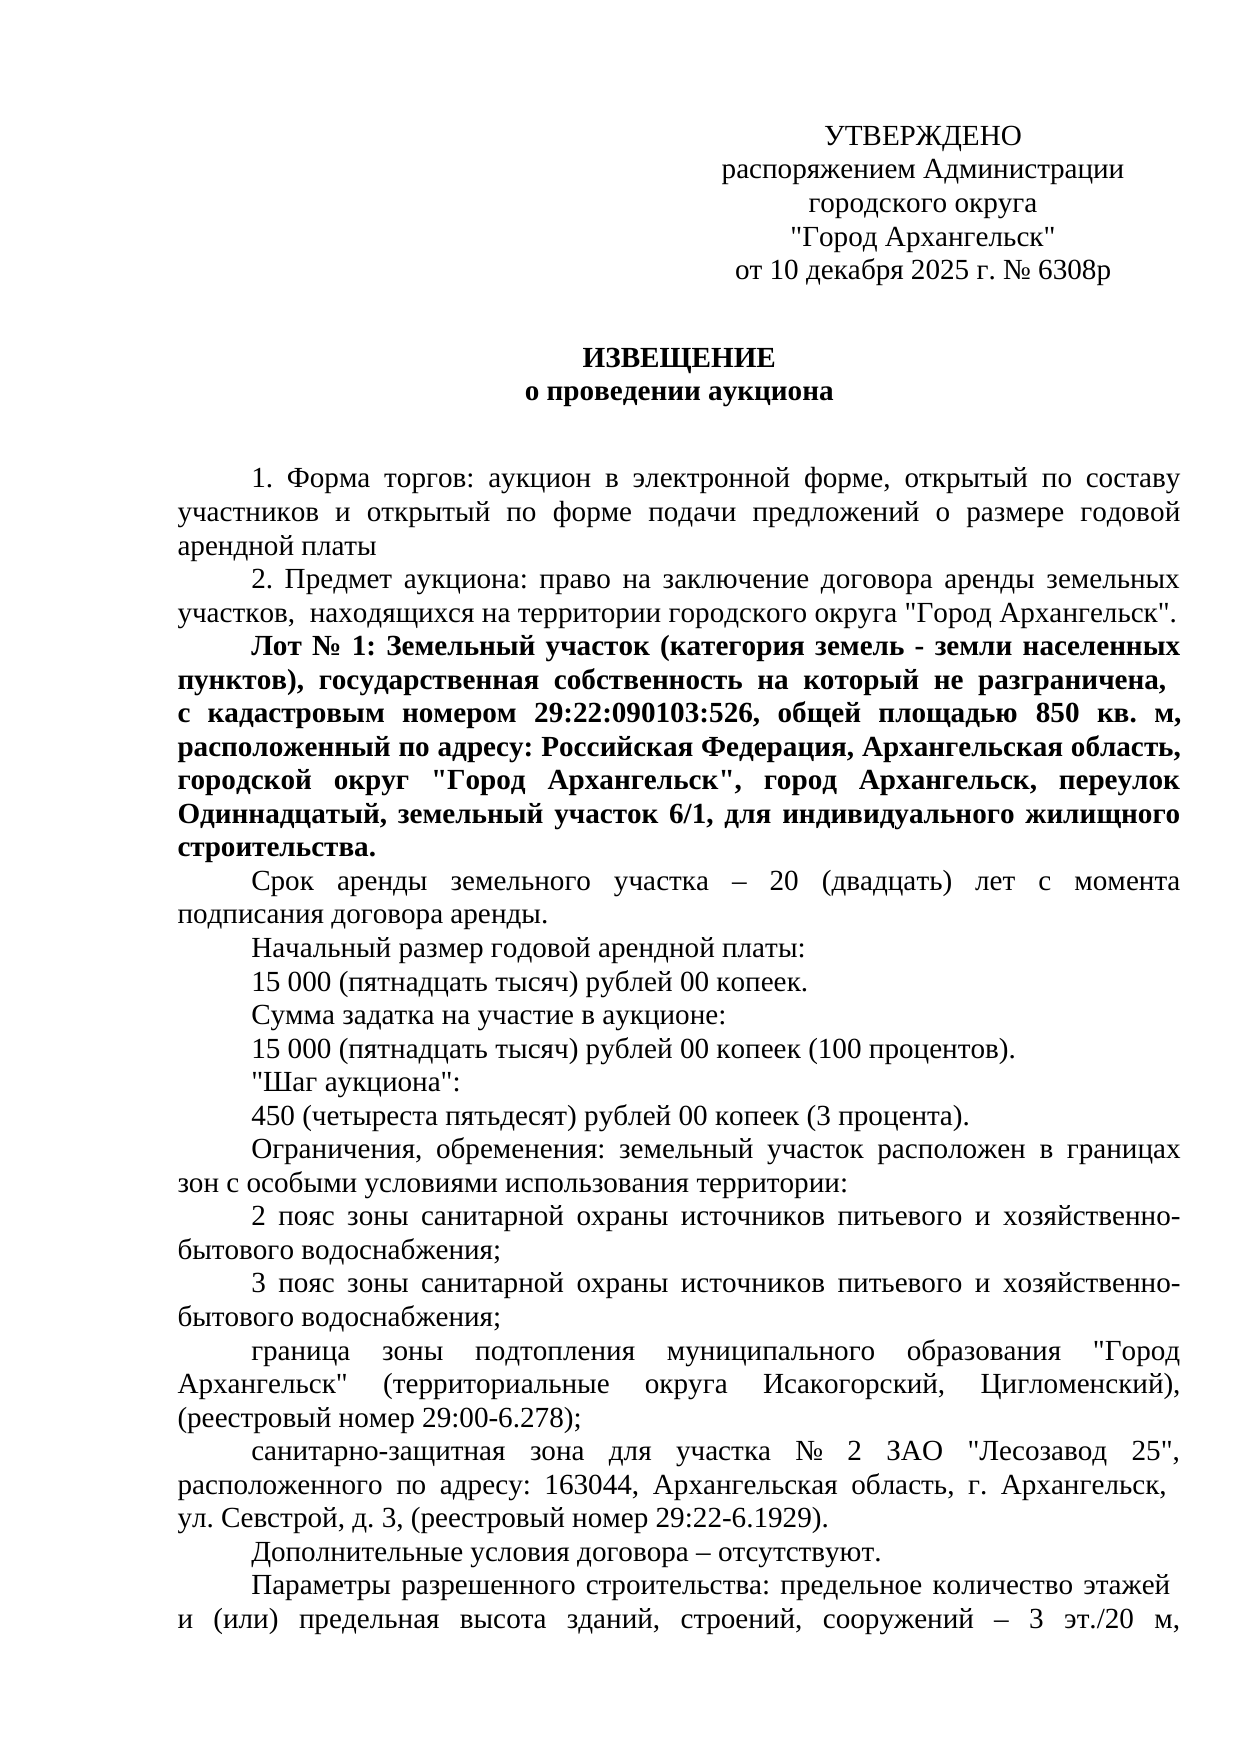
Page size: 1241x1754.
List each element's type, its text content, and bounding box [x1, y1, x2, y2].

text 3 пояс зоны санитарной охраны источников питьевого и хозяйственно-бытового водоснабжения; [177, 1266, 1181, 1333]
text Начальный размер годовой арендной платы: [177, 930, 1181, 964]
text 2. Предмет аукциона: право на заключение договора аренды земельных участков, находящихся на территории городского округа "Город Архангельск". [177, 561, 1181, 628]
text граница зоны подтопления муниципального образования "Город Архангельск" (территориальные округа Исакогорский, Цигломенский), (реестровый номер 29:00-6.278); [177, 1333, 1181, 1433]
text 15 000 (пятнадцать тысяч) рублей 00 копеек. [177, 964, 1181, 997]
text Лот № 1: Земельный участок (категория земель - земли населенных пунктов), государственная собственность на который не разграничена, с кадастровым номером 29:22:090103:526, общей площадью 850 кв. м, расположенный по адресу: Российская Федерация, Архангельская область, городской округ "Город Архангельск", город Архангельск, переулок Одиннадцатый, земельный участок 6/1, для индивидуального жилищного строительства. [177, 628, 1181, 863]
text Сумма задатка на участие в аукционе: [177, 997, 1181, 1031]
text 450 (четыреста пятьдесят) рублей 00 копеек (3 процента). [177, 1098, 1181, 1131]
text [177, 1567, 1181, 1634]
text "Шаг аукциона": [177, 1064, 1181, 1098]
text 1. Форма торгов: аукцион в электронной форме, открытый по составу участников и открытый по форме подачи предложений о размере годовой арендной платы [177, 461, 1181, 561]
text распоряжением Администрации [664, 152, 1181, 185]
text ИЗВЕЩЕНИЕ [177, 340, 1181, 373]
text от 10 декабря 2025 г. № 6308р [664, 252, 1181, 286]
text УТВЕРЖДЕНО [664, 118, 1181, 152]
text Ограничения, обременения: земельный участок расположен в границах зон с особыми условиями использования территории: [177, 1131, 1181, 1198]
text 15 000 (пятнадцать тысяч) рублей 00 копеек (100 процентов). [177, 1031, 1181, 1064]
text санитарно-защитная зона для участка № 2 ЗАО "Лесозавод 25", расположенного по адресу: 163044, Архангельская область, г. Архангельск, ул. Севстрой, д. 3, (реестровый номер 29:22-6.1929). [177, 1433, 1181, 1534]
text "Город Архангельск" [664, 219, 1181, 252]
text Срок аренды земельного участка – 20 (двадцать) лет с момента подписания договора аренды. [177, 863, 1181, 930]
text Дополнительные условия договора – отсутствуют. [177, 1534, 1181, 1567]
text городского округа [664, 185, 1181, 219]
text о проведении аукциона [177, 373, 1181, 407]
text 2 пояс зоны санитарной охраны источников питьевого и хозяйственно-бытового водоснабжения; [177, 1198, 1181, 1266]
